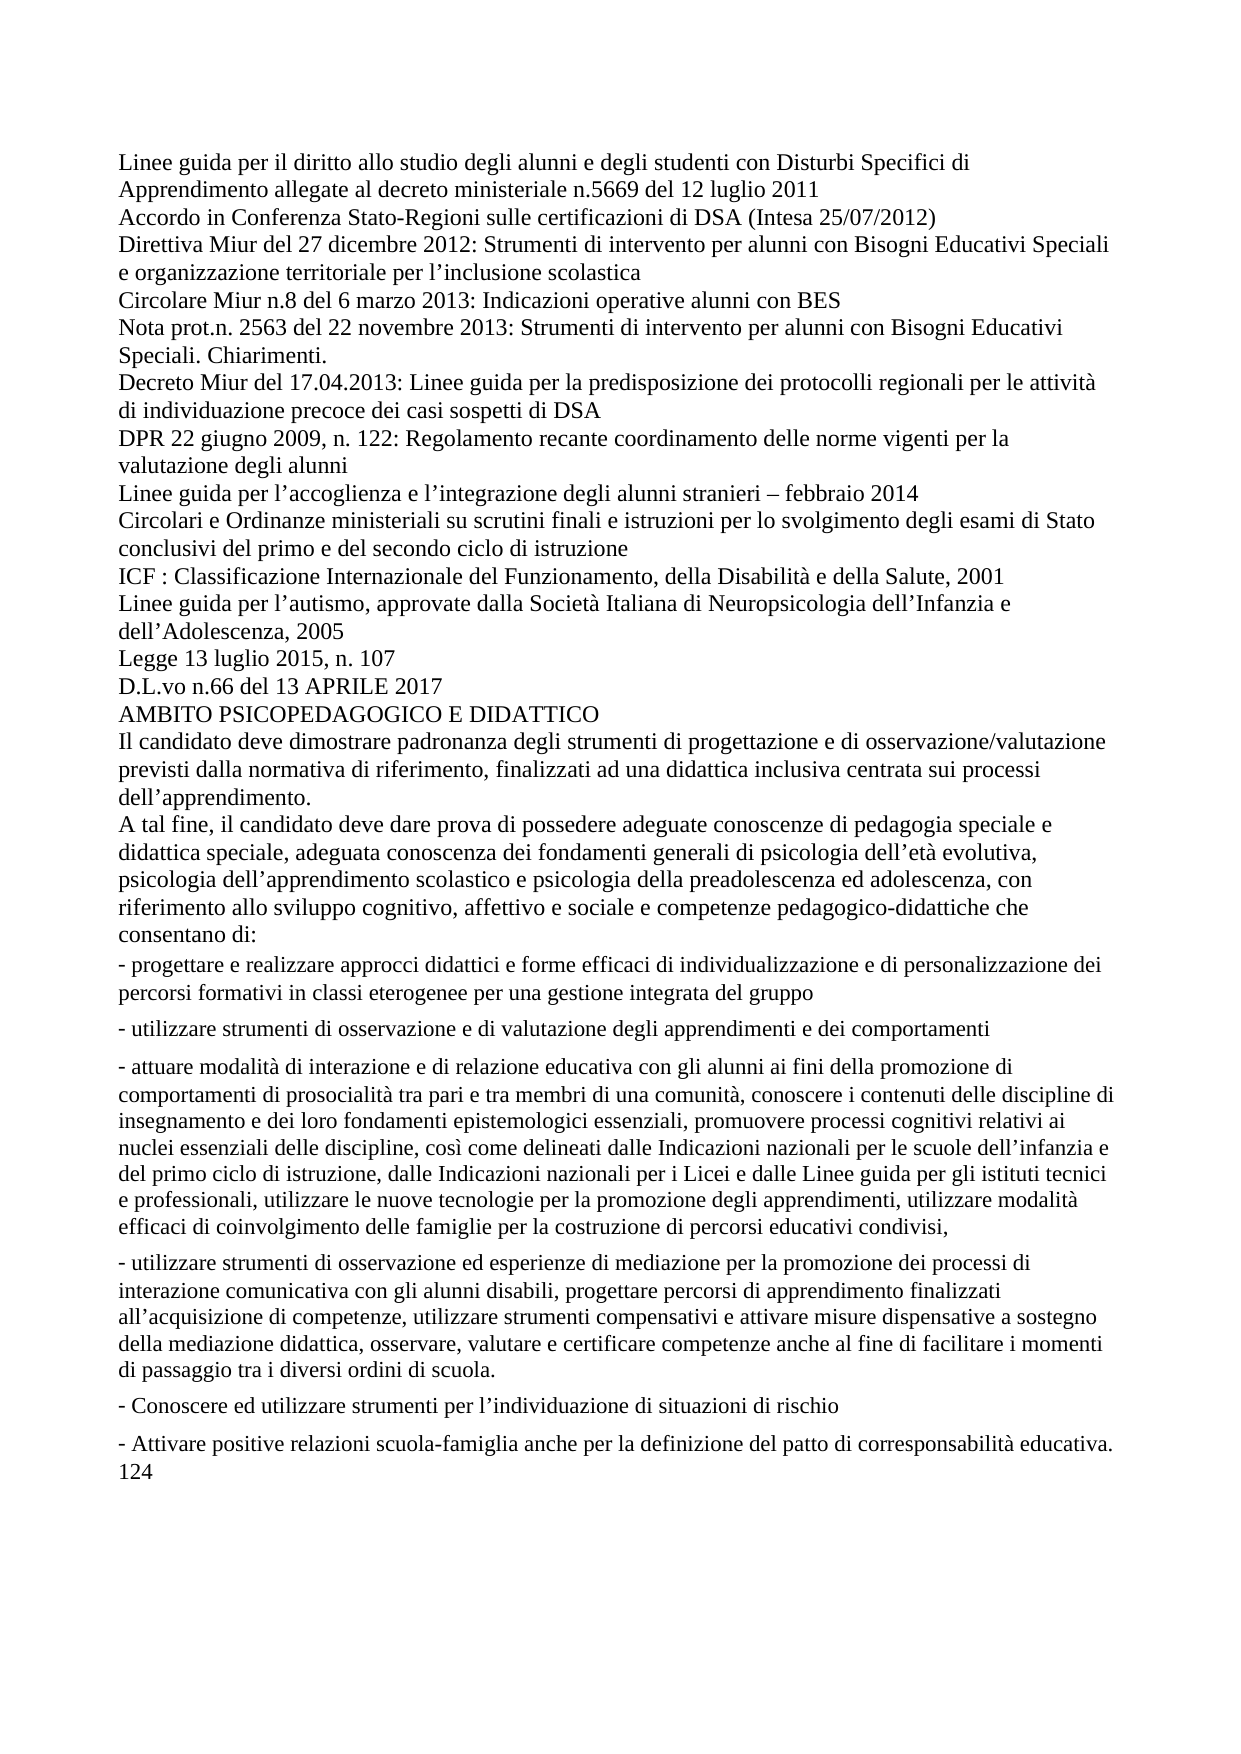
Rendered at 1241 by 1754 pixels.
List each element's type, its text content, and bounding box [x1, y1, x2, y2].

text ICF : Classificazione Internazionale del Funzionamento, della Disabilità e della Salute, 2001 [118, 562, 1122, 589]
text Linee guida per il diritto allo studio degli alunni e degli studenti con Disturbi Specifici di Apprendimento allegate al decreto ministeriale n.5669 del 12 luglio 2011 [118, 148, 1122, 203]
text - Conoscere ed utilizzare strumenti per l’individuazione di situazioni di rischio [118, 1389, 1122, 1420]
text Nota prot.n. 2563 del 22 novembre 2013: Strumenti di intervento per alunni con Bisogni Educativi Speciali. Chiarimenti. [118, 313, 1122, 368]
text Linee guida per l’autismo, approvate dalla Società Italiana di Neuropsicologia dell’Infanzia e dell’Adolescenza, 2005 [118, 589, 1122, 644]
text Linee guida per l’accoglienza e l’integrazione degli alunni stranieri – febbraio 2014 [118, 479, 1122, 506]
text A tal fine, il candidato deve dare prova di possedere adeguate conoscenze di pedagogia speciale e didattica speciale, adeguata conoscenza dei fondamenti generali di psicologia dell’età evolutiva, psicologia dell’apprendimento scolastico e psicologia della preadolescenza ed adolescenza, con riferimento allo sviluppo cognitivo, affettivo e sociale e competenze pedagogico-didattiche che consentano di: [118, 810, 1122, 948]
text - utilizzare strumenti di osservazione e di valutazione degli apprendimenti e dei comportamenti [118, 1012, 1122, 1043]
text Direttiva Miur del 27 dicembre 2012: Strumenti di intervento per alunni con Bisogni Educativi Speciali e organizzazione territoriale per l’inclusione scolastica [118, 230, 1122, 286]
text - attuare modalità di interazione e di relazione educativa con gli alunni ai fini della promozione di comportamenti di prosocialità tra pari e tra membri di una comunità, conoscere i contenuti delle discipline di insegnamento e dei loro fondamenti epistemologici essenziali, promuovere processi cognitivi relativi ai nuclei essenziali delle discipline, così come delineati dalle Indicazioni nazionali per le scuole dell’infanzia e del primo ciclo di istruzione, dalle Indicazioni nazionali per i Licei e dalle Linee guida per gli istituti tecnici e professionali, utilizzare le nuove tecnologie per la promozione degli apprendimenti, utilizzare modalità efficaci di coinvolgimento delle famiglie per la costruzione di percorsi educativi condivisi, [118, 1050, 1122, 1239]
text Legge 13 luglio 2015, n. 107 [118, 644, 1122, 672]
text - Attivare positive relazioni scuola-famiglia anche per la definizione del patto di corresponsabilità educativa. [118, 1427, 1122, 1458]
text DPR 22 giugno 2009, n. 122: Regolamento recante coordinamento delle norme vigenti per la valutazione degli alunni [118, 424, 1122, 479]
text Il candidato deve dimostrare padronanza degli strumenti di progettazione e di osservazione/valutazione previsti dalla normativa di riferimento, finalizzati ad una didattica inclusiva centrata sui processi dell’apprendimento. [118, 727, 1122, 810]
text Circolari e Ordinanze ministeriali su scrutini finali e istruzioni per lo svolgimento degli esami di Stato conclusivi del primo e del secondo ciclo di istruzione [118, 506, 1122, 562]
text - progettare e realizzare approcci didattici e forme efficaci di individualizzazione e di personalizzazione dei percorsi formativi in classi eterogenee per una gestione integrata del gruppo [118, 948, 1122, 1006]
text AMBITO PSICOPEDAGOGICO E DIDATTICO [118, 700, 1122, 727]
text 124 [118, 1458, 1122, 1484]
text - utilizzare strumenti di osservazione ed esperienze di mediazione per la promozione dei processi di interazione comunicativa con gli alunni disabili, progettare percorsi di apprendimento finalizzati all’acquisizione di competenze, utilizzare strumenti compensativi e attivare misure dispensative a sostegno della mediazione didattica, osservare, valutare e certificare competenze anche al fine di facilitare i momenti di passaggio tra i diversi ordini di scuola. [118, 1246, 1122, 1382]
text Accordo in Conferenza Stato-Regioni sulle certificazioni di DSA (Intesa 25/07/2012) [118, 203, 1122, 230]
text D.L.vo n.66 del 13 APRILE 2017 [118, 672, 1122, 700]
text Decreto Miur del 17.04.2013: Linee guida per la predisposizione dei protocolli regionali per le attività di individuazione precoce dei casi sospetti di DSA [118, 368, 1122, 424]
text Circolare Miur n.8 del 6 marzo 2013: Indicazioni operative alunni con BES [118, 286, 1122, 313]
